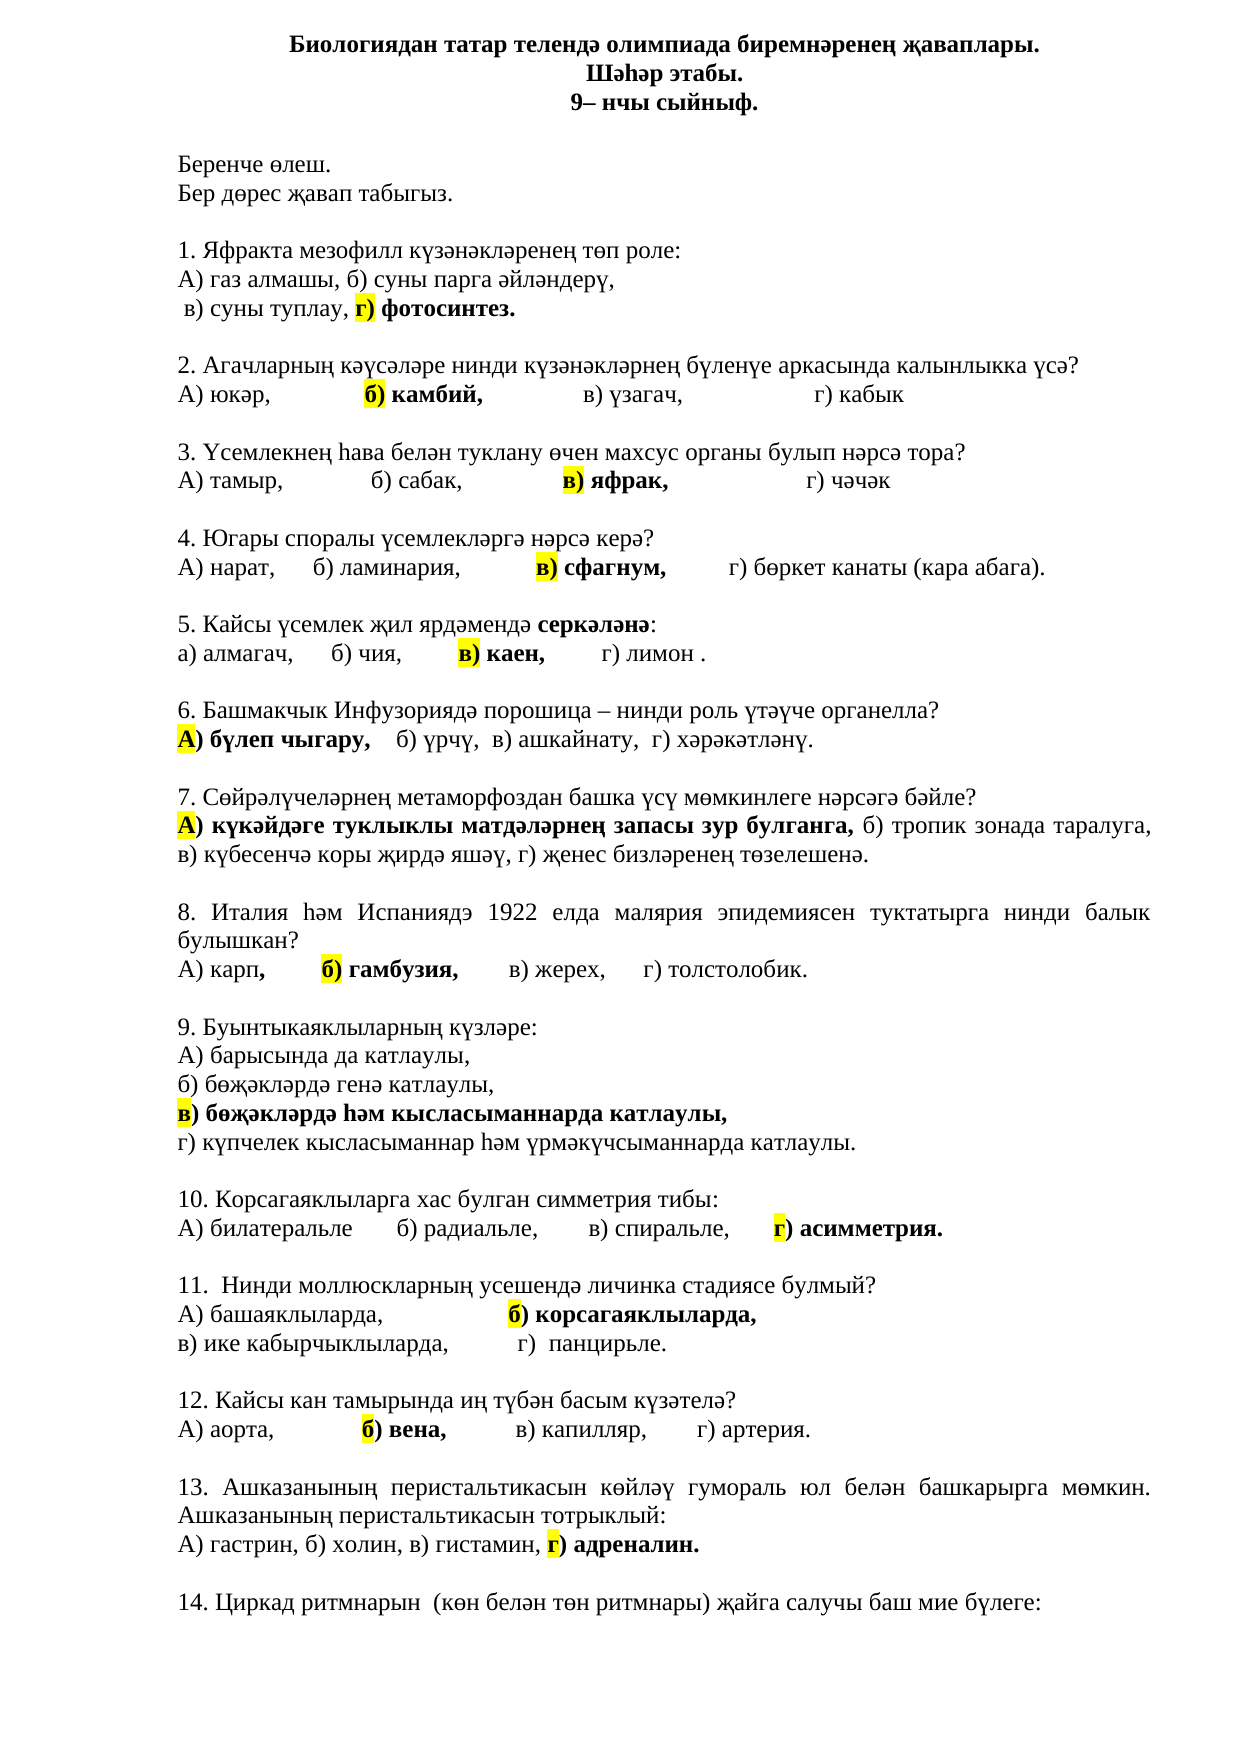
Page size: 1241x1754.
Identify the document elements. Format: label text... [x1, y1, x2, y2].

text Шәһәр этабы. [177, 58, 1152, 87]
text А) нарат, б) ламинария, в) сфагнум, г) бөркет канаты (кара абага). [558, 552, 1152, 581]
text в) суны туплау, г) фотосинтез. [177, 293, 355, 322]
text А) аорта, б) вена, в) капилляр, г) артерия. [374, 1414, 1152, 1443]
text 14. Циркад ритмнарын (көн белән төн ритмнары) җайга салучы баш мие бүлеге: [177, 1587, 1152, 1616]
text Биологиядан татар телендә олимпиада биремнәренең җаваплары. [177, 29, 1152, 58]
text А) башаяклыларда, б) корсагаяклыларда, [521, 1299, 1152, 1328]
text А) күкәйдәге туклыклы матдәләрнең запасы зур булганга, б) тропик зонада таралуга, в) күбесенчә коры җирдә яшәү, г) җенес бизләренең төзелешенә. [177, 811, 1152, 868]
text А) юкәр, б) камбий, в) үзагач, г) кабык [177, 379, 364, 408]
text А) билатеральле б) радиальле, в) спиральле, г) асимметрия. [785, 1213, 1152, 1242]
text Бер дөрес җавап табыгыз. [177, 178, 1152, 207]
text А) тамыр, б) сабак, в) яфрак, г) чәчәк [177, 466, 563, 494]
text А) бүлеп чыгару, б) үрчү, в) ашкайнату, г) хәрәкәтләнү. [195, 724, 1152, 753]
text А) башаяклыларда, б) корсагаяклыларда, [177, 1299, 508, 1328]
text а) алмагач, б) чия, в) каен, г) лимон . [480, 638, 1152, 667]
text 3. Үсемлекнең һава белән туклану өчен махсус органы булып нәрсә тора? [177, 437, 1152, 466]
text 5. Кайсы үсемлек җил ярдәмендә серкәләнә: [177, 609, 1152, 638]
text Беренче өлеш. [177, 149, 1152, 178]
text 11. Нинди моллюскларның усешендә личинка стадиясе булмый? [177, 1271, 1152, 1299]
text А) гастрин, б) холин, в) гистамин, г) адреналин. [177, 1529, 547, 1558]
text 9– нчы сыйныф. [177, 87, 1152, 116]
text 10. Корсагаяклыларга хас булган симметрия тибы: [177, 1184, 1152, 1213]
text А) аорта, б) вена, в) капилляр, г) артерия. [177, 1414, 362, 1443]
text 1. Яфракта мезофилл күзәнәкләренең төп роле: [177, 236, 1152, 264]
text А) гастрин, б) холин, в) гистамин, г) адреналин. [559, 1529, 1152, 1558]
text г) күпчелек кысласыманнар һәм үрмәкүчсыманнарда катлаулы. [177, 1127, 1152, 1156]
text А) тамыр, б) сабак, в) яфрак, г) чәчәк [584, 466, 1152, 494]
text а) алмагач, б) чия, в) каен, г) лимон . [177, 638, 458, 667]
text б) бөҗәкләрдә генә катлаулы, [177, 1069, 1152, 1098]
text 12. Кайсы кан тамырында иң түбән басым күзәтелә? [177, 1386, 1152, 1414]
text А) газ алмашы, б) суны парга әйләндерү, [177, 264, 1152, 293]
text А) карп, б) гамбузия, в) жерех, г) толстолобик. [342, 954, 1152, 983]
text 4. Югары споралы үсемлекләргә нәрсә керә? [177, 523, 1152, 552]
text в) суны туплау, г) фотосинтез. [375, 293, 1152, 322]
text 6. Башмакчык Инфузориядә порошица – нинди роль үтәүче органелла? [177, 696, 1152, 724]
text 2. Агачларның кәүсәләре нинди күзәнәкләрнең бүленүе аркасында калынлыкка үсә? [177, 351, 1152, 379]
text в) ике кабырчыклыларда, г) панцирьле. [177, 1328, 1152, 1357]
text в) бөҗәкләрдә һәм кысласыманнарда катлаулы, [191, 1098, 1152, 1127]
text А) барысында да катлаулы, [177, 1041, 1152, 1069]
text А) билатеральле б) радиальле, в) спиральле, г) асимметрия. [177, 1213, 774, 1242]
text 7. Сөйрәлүчеләрнең метаморфоздан башка үсү мөмкинлеге нәрсәгә бәйле? [177, 782, 1152, 811]
text А) карп, б) гамбузия, в) жерех, г) толстолобик. [177, 954, 321, 983]
text А) нарат, б) ламинария, в) сфагнум, г) бөркет канаты (кара абага). [177, 552, 536, 581]
text 9. Буынтыкаяклыларның күзләре: [177, 1012, 1152, 1041]
text 13. Ашказанының перистальтикасын көйләү гумораль юл белән башкарырга мөмкин. Ашказанының перистальтикасын тотрыклый: [177, 1472, 1152, 1529]
text 8. Италия һәм Испаниядэ 1922 елда малярия эпидемиясен туктатырга нинди балык булышкан? [177, 897, 1152, 954]
text А) юкәр, б) камбий, в) үзагач, г) кабык [385, 379, 1152, 408]
